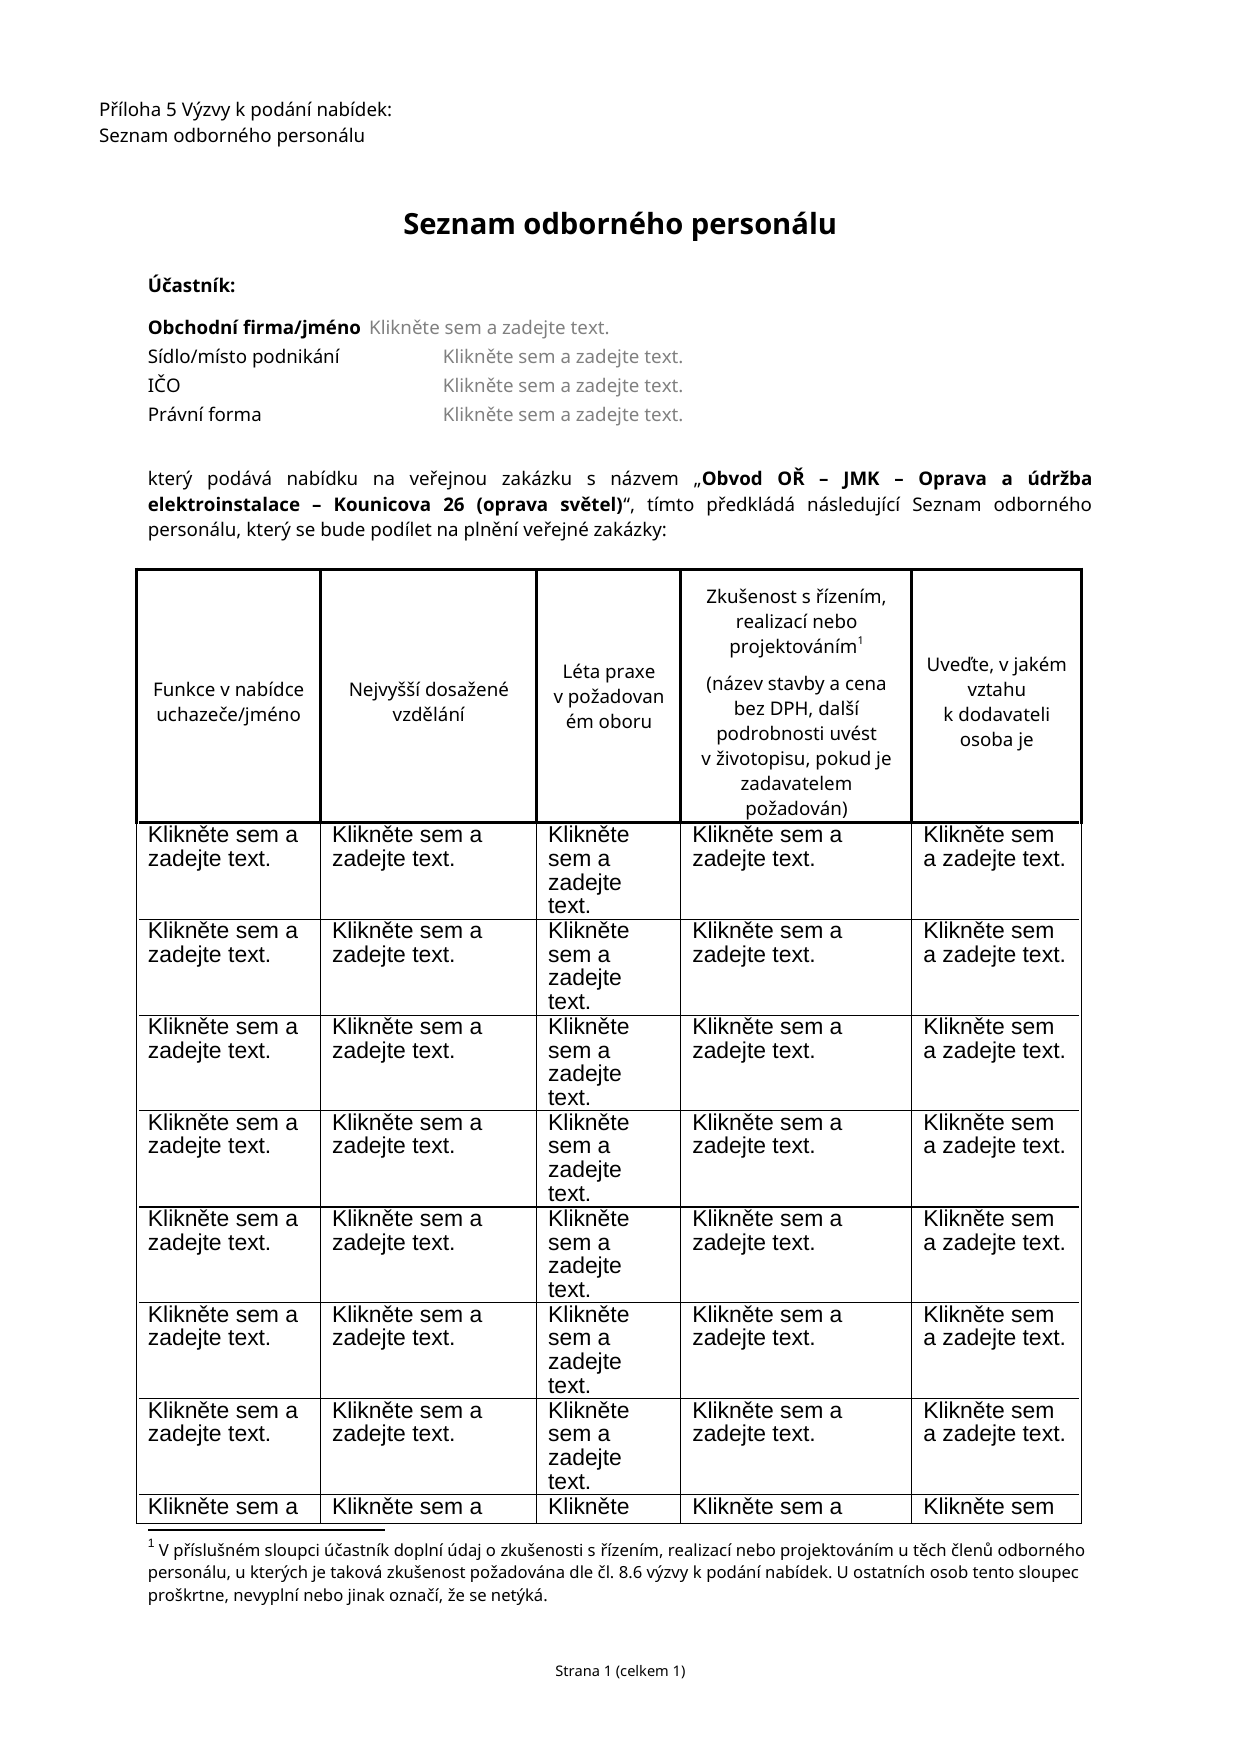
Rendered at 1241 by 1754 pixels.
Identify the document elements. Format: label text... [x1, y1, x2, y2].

table_header Léta praxe v požadovaném oboru [538, 571, 679, 821]
text který podává nabídku na veřejnou zakázku s názvem „Obvod OŘ – JMK – Oprava a údržba elektroinstalace – Kounicova 26 (oprava světel)“, tímto předkládá následující Seznam odborného personálu, který se bude podílet na plnění veřejné zakázky: [148, 465, 1093, 542]
table_header Nejvyšší dosažené vzdělání [322, 571, 535, 821]
text Obchodní firma/jméno [148, 311, 1093, 340]
title Seznam odborného personálu [148, 203, 1093, 243]
table_header Funkce v nabídce uchazeče/jméno [138, 571, 319, 821]
table_header Zkušenost s řízením, realizací nebo projektováním (název stavby a cena bez DPH, další podrobnosti uvést v životopisu, pokud je zadavatelem požadován) [682, 571, 910, 821]
text Účastník: [148, 268, 1093, 299]
table_header Uveďte, v jakém vztahu k dodavateli osoba je [913, 571, 1080, 821]
text IČO [148, 369, 1093, 398]
text Právní forma [148, 398, 1093, 427]
text Sídlo/místo podnikání [148, 340, 1093, 369]
